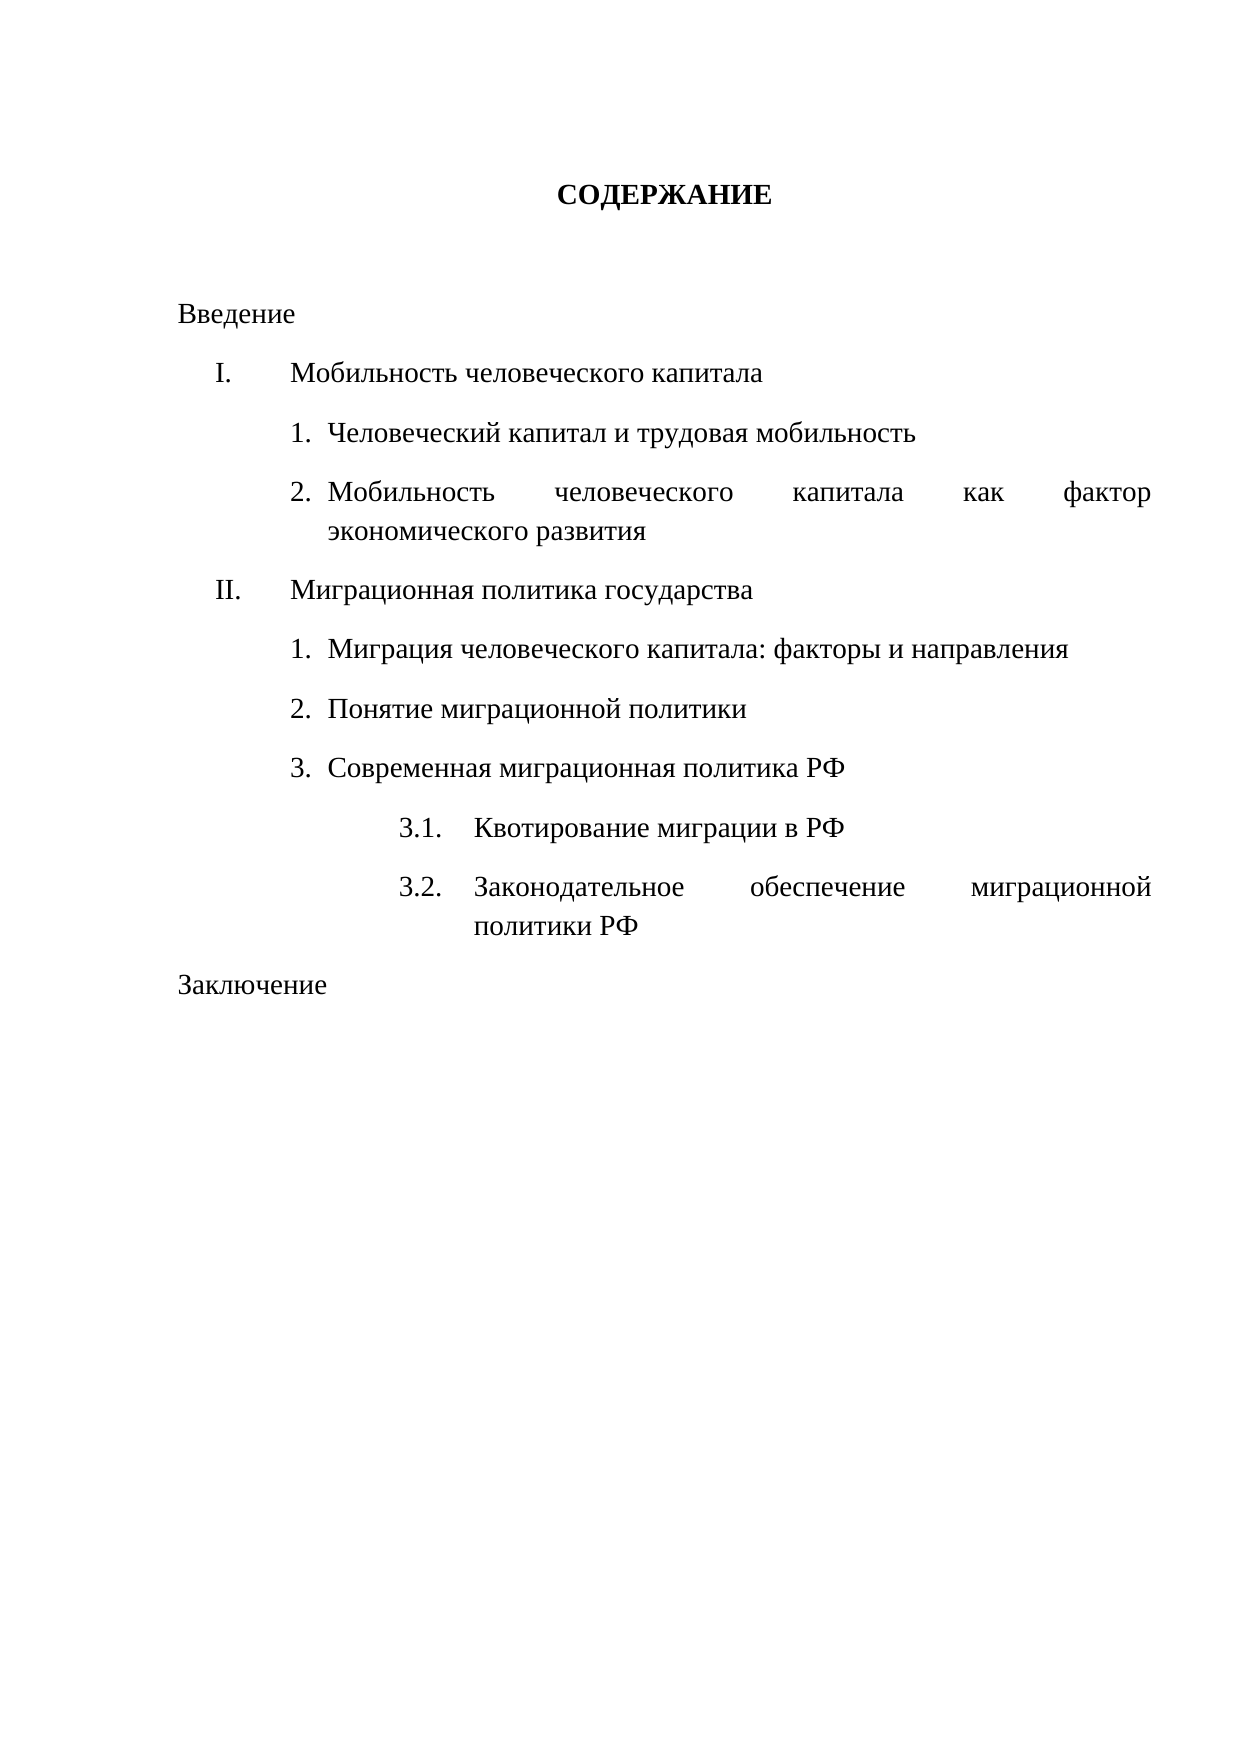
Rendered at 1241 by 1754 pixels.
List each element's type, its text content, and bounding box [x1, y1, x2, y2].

list Понятие миграционной политики [290, 691, 1152, 724]
text Введение [177, 296, 1152, 330]
list Миграция человеческого капитала: факторы и направления [290, 632, 1152, 665]
text СОДЕРЖАНИЕ [177, 177, 1152, 211]
list Современная миграционная политика РФ [290, 750, 1152, 784]
list Человеческий капитал и трудовая мобильность [290, 415, 1152, 448]
text Заключение [177, 967, 1152, 1001]
list Мобильность человеческого капитала [215, 356, 1152, 389]
list Законодательное обеспечение миграционной политики РФ [398, 869, 1152, 941]
list Миграционная политика государства [215, 572, 1152, 606]
list Квотирование миграции в РФ [398, 810, 1152, 843]
list Мобильность человеческого капитала как фактор экономического развития [290, 474, 1152, 546]
